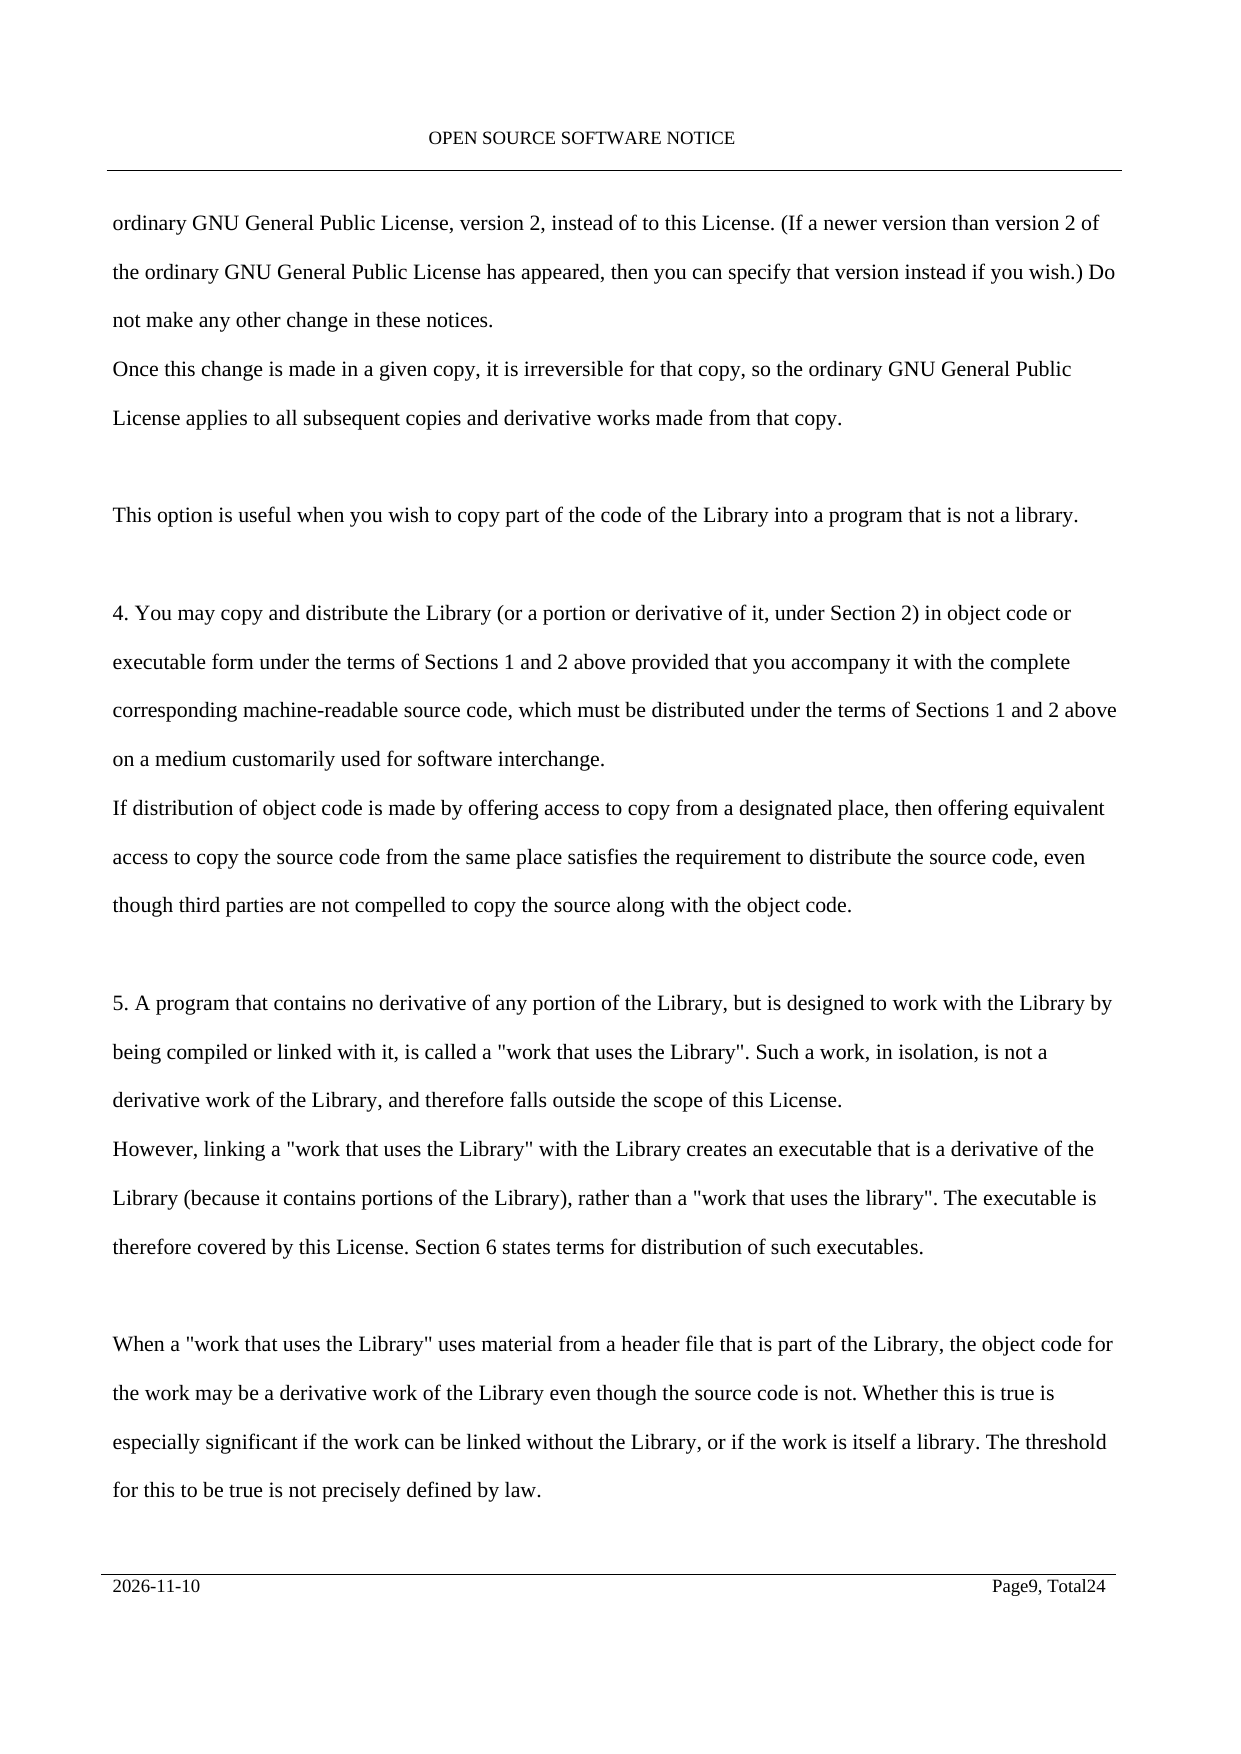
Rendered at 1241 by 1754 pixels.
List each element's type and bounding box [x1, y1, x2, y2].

text [112, 206, 1128, 1506]
